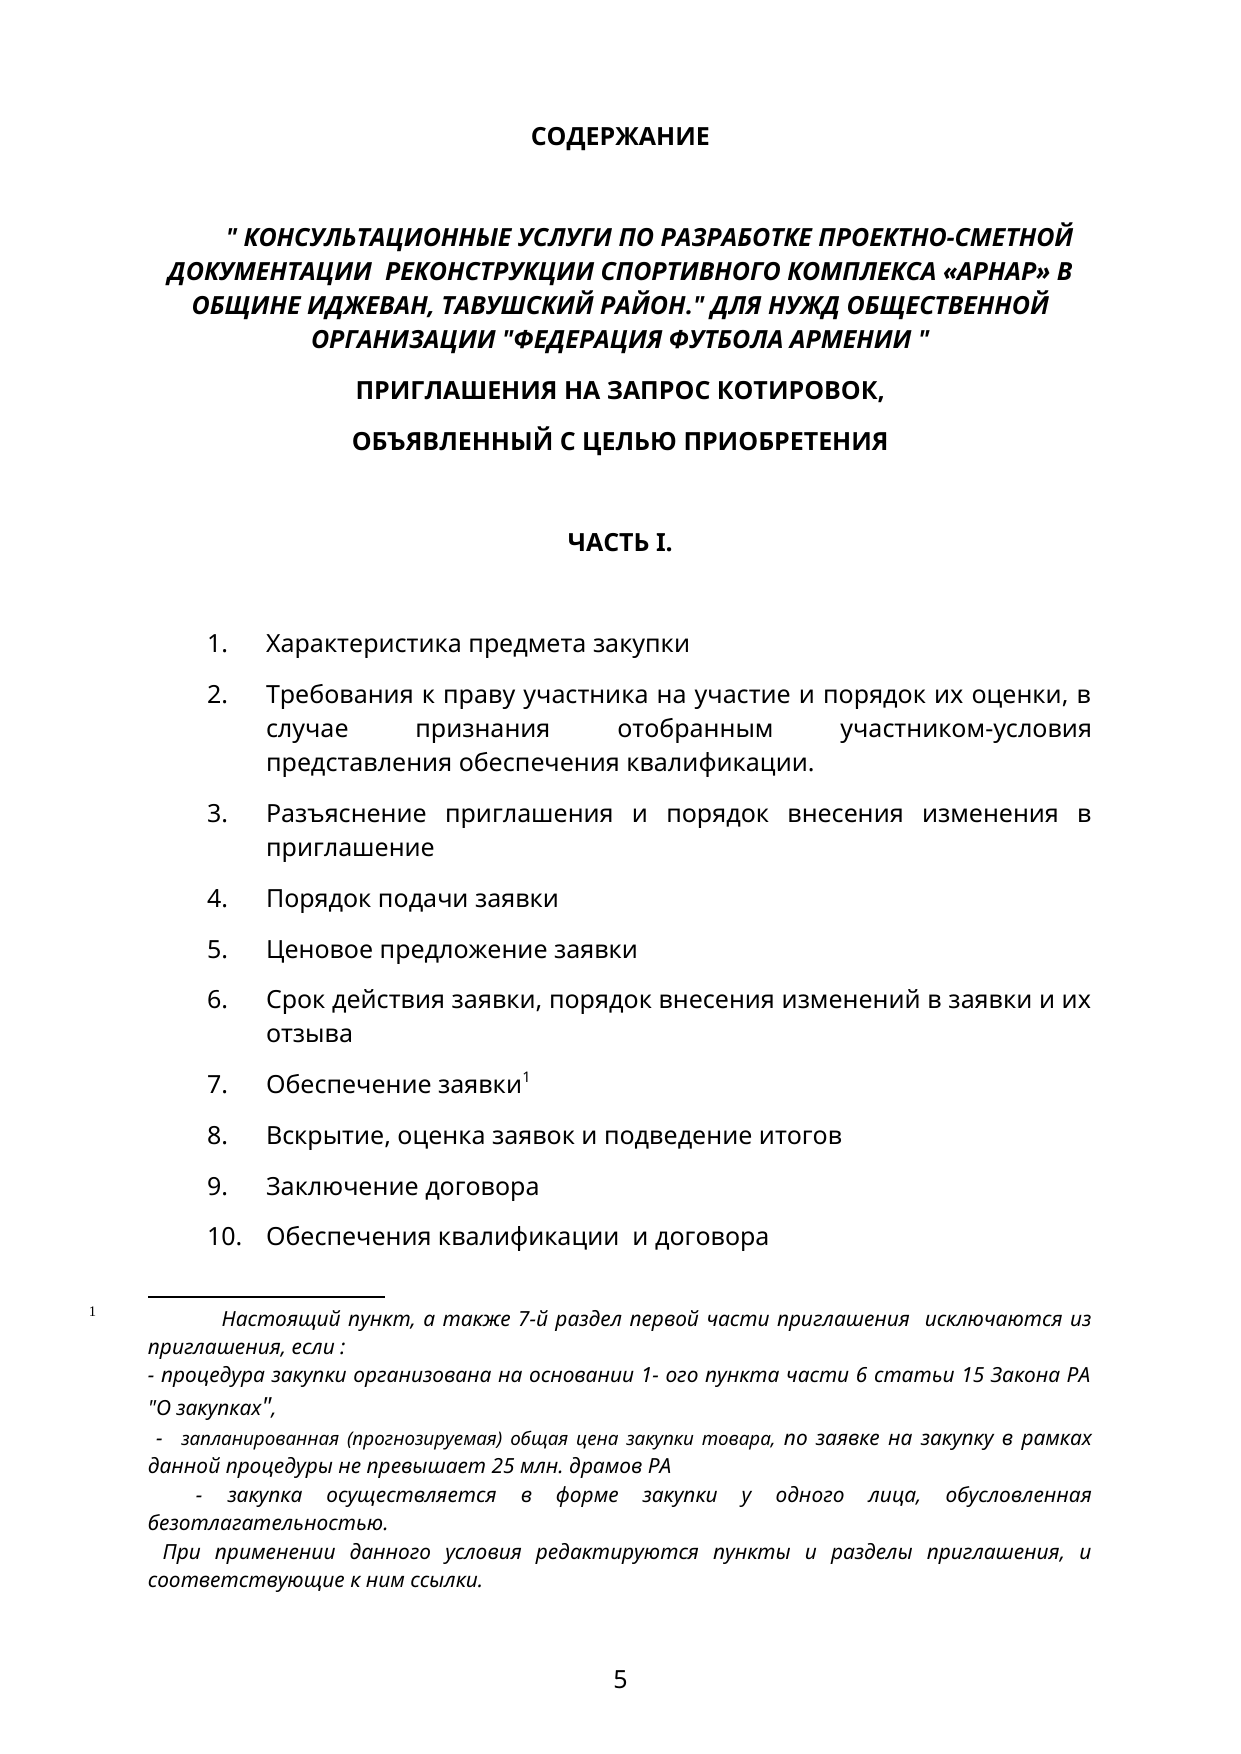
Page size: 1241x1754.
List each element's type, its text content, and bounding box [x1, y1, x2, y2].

text СОДЕРЖАНИЕ [148, 118, 1092, 152]
text " КОНСУЛЬТАЦИОННЫЕ УСЛУГИ ПО РАЗРАБОТКЕ ПРОЕКТНО-СМЕТНОЙ ДОКУМЕНТАЦИИ РЕКОНСТРУКЦИИ СПОРТИВНОГО КОМПЛЕКСА «АРНАР» В ОБЩИНЕ ИДЖЕВАН, ТАВУШСКИЙ РАЙОН." ДЛЯ НУЖД ОБЩЕСТВЕННОЙ ОРГАНИЗАЦИИ "ФЕДЕРАЦИЯ ФУТБОЛА АРМЕНИИ " [148, 219, 1092, 356]
text 10. Обеспечения квалификации и договора [207, 1219, 1092, 1253]
text 8. Вскрытие, оценка заявок и подведение итогов [207, 1117, 1092, 1152]
text 3. Разъяснение приглашения и порядок внесения изменения в приглашение [207, 796, 1092, 864]
text 6. Срок действия заявки, порядок внесения изменений в заявки и их отзыва [207, 982, 1092, 1050]
text 9. Заключение договора [207, 1168, 1092, 1202]
text 2. Требования к праву участника на участие и порядок их оценки, в случае признания отобранным участником-условия представления обеспечения квалификации. [207, 677, 1092, 779]
text 4. Порядок подачи заявки [207, 881, 1092, 914]
text 7. Обеспечение заявки [207, 1067, 1092, 1101]
text 1. Характеристика предмета закупки [207, 626, 1092, 660]
text ЧАСТЬ I. [148, 525, 1092, 559]
text 5. Ценовое предложение заявки [207, 931, 1092, 965]
text ПРИГЛАШЕНИЯ НА ЗАПРОС КОТИРОВОК, [148, 372, 1092, 407]
text ОБЪЯВЛЕННЫЙ С ЦЕЛЬЮ ПРИОБРЕТЕНИЯ [148, 423, 1092, 457]
